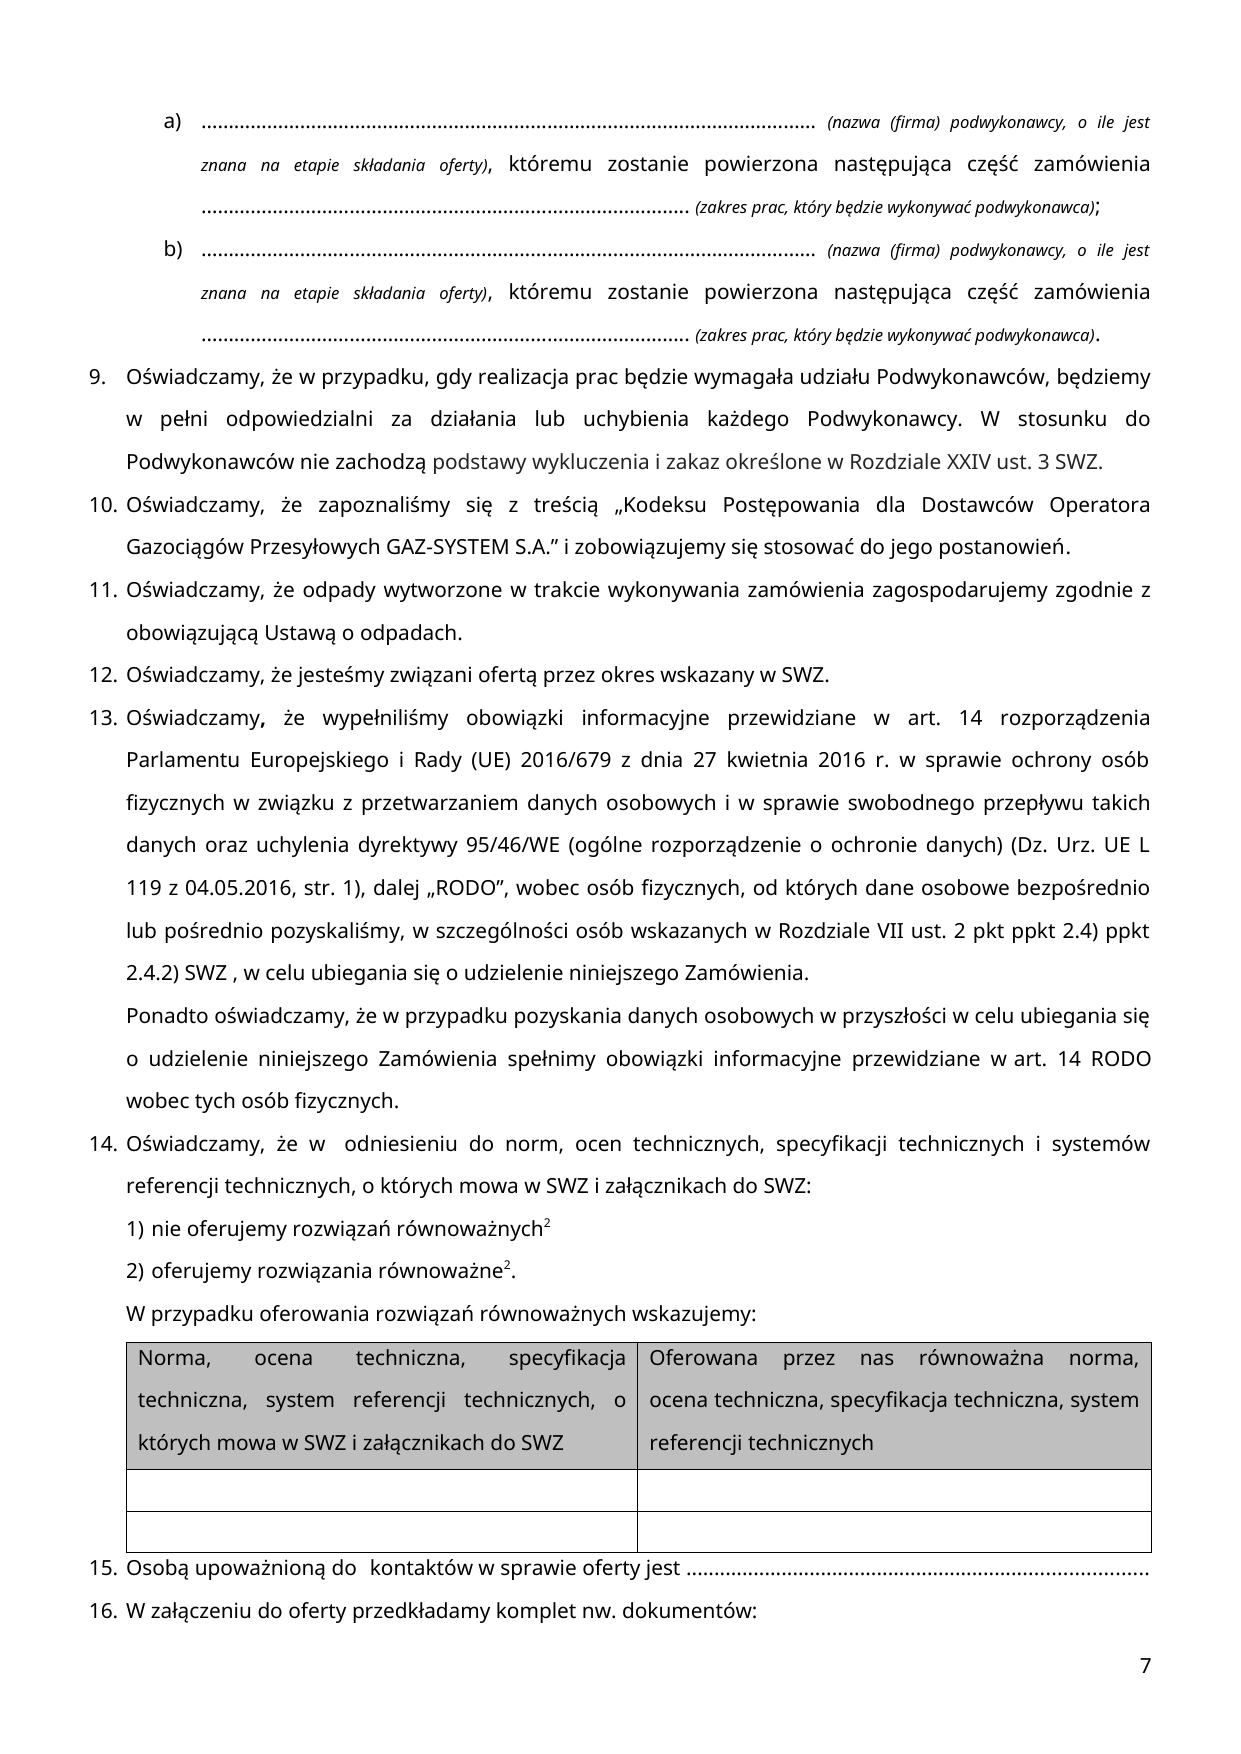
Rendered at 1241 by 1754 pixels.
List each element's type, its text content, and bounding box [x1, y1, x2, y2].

text W przypadku oferowania rozwiązań równoważnych wskazujemy: [126, 1299, 1152, 1328]
list W załączeniu do oferty przedkładamy komplet nw. dokumentów: [89, 1596, 1152, 1624]
table_header Oferowana przez nas równoważna norma, ocena techniczna, specyfikacja techniczna, system referencji technicznych [638, 1343, 1151, 1469]
table_cell [638, 1512, 1151, 1552]
list Osobą upoważnioną do kontaktów w sprawie oferty jest [89, 1553, 1152, 1581]
list Oświadczamy, że zapoznaliśmy się z treścią „Kodeksu Postępowania dla Dostawców Operatora Gazociągów Przesyłowych GAZ-SYSTEM S.A.” i zobowiązujemy się stosować do jego postanowień. [89, 490, 1152, 561]
table_header Norma, ocena techniczna, specyfikacja techniczna, system referencji technicznych, o których mowa w SWZ i załącznikach do SWZ [127, 1343, 637, 1469]
text Ponadto oświadczamy, że w przypadku pozyskania danych osobowych w przyszłości w celu ubiegania się o udzielenie niniejszego Zamówienia spełnimy obowiązki informacyjne przewidziane w art. 14 RODO wobec tych osób fizycznych. [126, 1001, 1152, 1115]
table_cell [127, 1512, 637, 1552]
table_cell [127, 1470, 637, 1511]
list ………………………………………………………………………….……………………… (nazwa (firma) podwykonawcy, o ile jest znana na etapie składania oferty), któremu zostanie powierzona następująca część zamówienia …………………………………………………………………………….. (zakres prac, który będzie wykonywać podwykonawca); [163, 106, 1152, 220]
list Oświadczamy, że jesteśmy związani ofertą przez okres wskazany w SWZ. [89, 660, 1152, 689]
list ………………………………………………………………………….……………………… (nazwa (firma) podwykonawcy, o ile jest znana na etapie składania oferty), któremu zostanie powierzona następująca część zamówienia …………………………………………………………………………….. (zakres prac, który będzie wykonywać podwykonawca). [163, 234, 1152, 348]
list Oświadczamy, że wypełniliśmy obowiązki informacyjne przewidziane w art. 14 rozporządzenia Parlamentu Europejskiego i Rady (UE) 2016/679 z dnia 27 kwietnia 2016 r. w sprawie ochrony osób fizycznych w związku z przetwarzaniem danych osobowych i w sprawie swobodnego przepływu takich danych oraz uchylenia dyrektywy 95/46/WE (ogólne rozporządzenie o ochronie danych) (Dz. Urz. UE L 119 z 04.05.2016, str. 1), dalej „RODO”, wobec osób fizycznych, od których dane osobowe bezpośrednio lub pośrednio pozyskaliśmy, w szczególności osób wskazanych w Rozdziale VII ust. 2 pkt ppkt 2.4) ppkt 2.4.2) SWZ , w celu ubiegania się o udzielenie niniejszego Zamówienia. [89, 703, 1152, 987]
table_cell [638, 1470, 1151, 1511]
list Oświadczamy, że w przypadku, gdy realizacja prac będzie wymagała udziału Podwykonawców, będziemy w pełni odpowiedzialni za działania lub uchybienia każdego Podwykonawcy. W stosunku do Podwykonawców nie zachodzą podstawy wykluczenia i zakaz określone w Rozdziale XXIV ust. 3 SWZ. [89, 362, 1152, 476]
list Oświadczamy, że w odniesieniu do norm, ocen technicznych, specyfikacji technicznych i systemów referencji technicznych, o których mowa w SWZ i załącznikach do SWZ: [89, 1129, 1152, 1200]
list nie oferujemy rozwiązań równoważnych2 [126, 1214, 1152, 1242]
list Oświadczamy, że odpady wytworzone w trakcie wykonywania zamówienia zagospodarujemy zgodnie z obowiązującą Ustawą o odpadach. [89, 575, 1152, 646]
list oferujemy rozwiązania równoważne2. [126, 1257, 1152, 1285]
